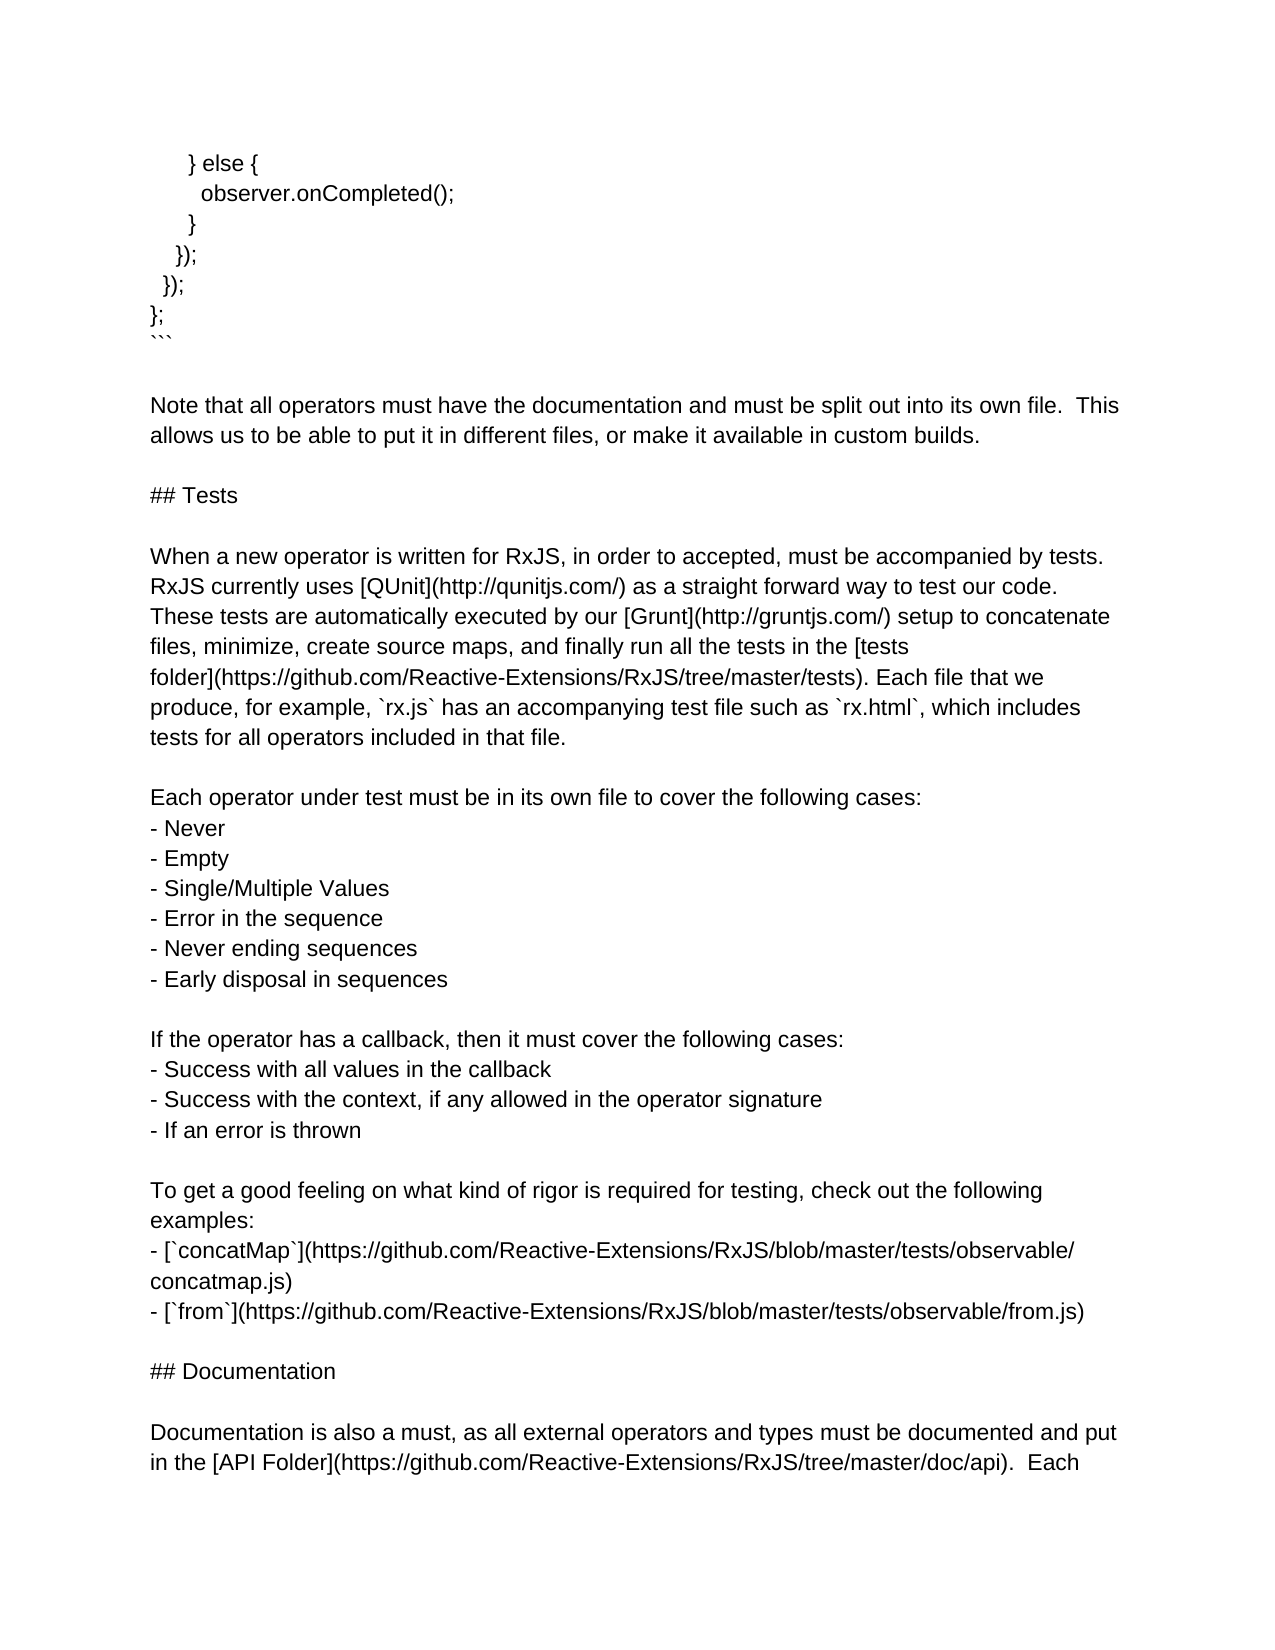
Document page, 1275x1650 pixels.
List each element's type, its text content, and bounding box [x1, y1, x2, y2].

text If the operator has a callback, then it must cover the following cases: [150, 1026, 1125, 1052]
text - Empty [150, 845, 1125, 871]
text - Never ending sequences [150, 935, 1125, 962]
text - Never [150, 814, 1125, 841]
text To get a good feeling on what kind of rigor is required for testing, check out the following examples: [150, 1177, 1125, 1234]
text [150, 1419, 1125, 1475]
text ``` [150, 331, 1125, 358]
text When a new operator is written for RxJS, in order to accepted, must be accompanied by tests. RxJS currently uses [QUnit](http://qunitjs.com/) as a straight forward way to test our code. These tests are automatically executed by our [Grunt](http://gruntjs.com/) setup to concatenate files, minimize, create source maps, and finally run all the tests in the [tests folder](https://github.com/Reactive-Extensions/RxJS/tree/master/tests). Each file that we produce, for example, `rx.js` has an accompanying test file such as `rx.html`, which includes tests for all operators included in that file. [150, 543, 1125, 750]
text Note that all operators must have the documentation and must be split out into its own file. This allows us to be able to put it in different files, or make it available in custom builds. [150, 392, 1125, 448]
text } [150, 210, 1125, 237]
text - Success with the context, if any allowed in the operator signature [150, 1086, 1125, 1113]
text Each operator under test must be in its own file to cover the following cases: [150, 784, 1125, 811]
text observer.onCompleted(); [150, 180, 1125, 207]
text - Early disposal in sequences [150, 966, 1125, 992]
text - [`from`](https://github.com/Reactive-Extensions/RxJS/blob/master/tests/observable/from.js) [150, 1298, 1125, 1324]
text - Single/Multiple Values [150, 875, 1125, 901]
text - Error in the sequence [150, 905, 1125, 932]
text - If an error is thrown [150, 1117, 1125, 1143]
text }; [150, 301, 1125, 327]
text - [`concatMap`](https://github.com/Reactive-Extensions/RxJS/blob/master/tests/observable/concatmap.js) [150, 1237, 1125, 1294]
text ## Documentation [150, 1358, 1125, 1385]
text }); [150, 241, 1125, 267]
text - Success with all values in the callback [150, 1056, 1125, 1083]
text ## Tests [150, 482, 1125, 509]
text } else { [150, 150, 1125, 176]
text }); [150, 271, 1125, 297]
